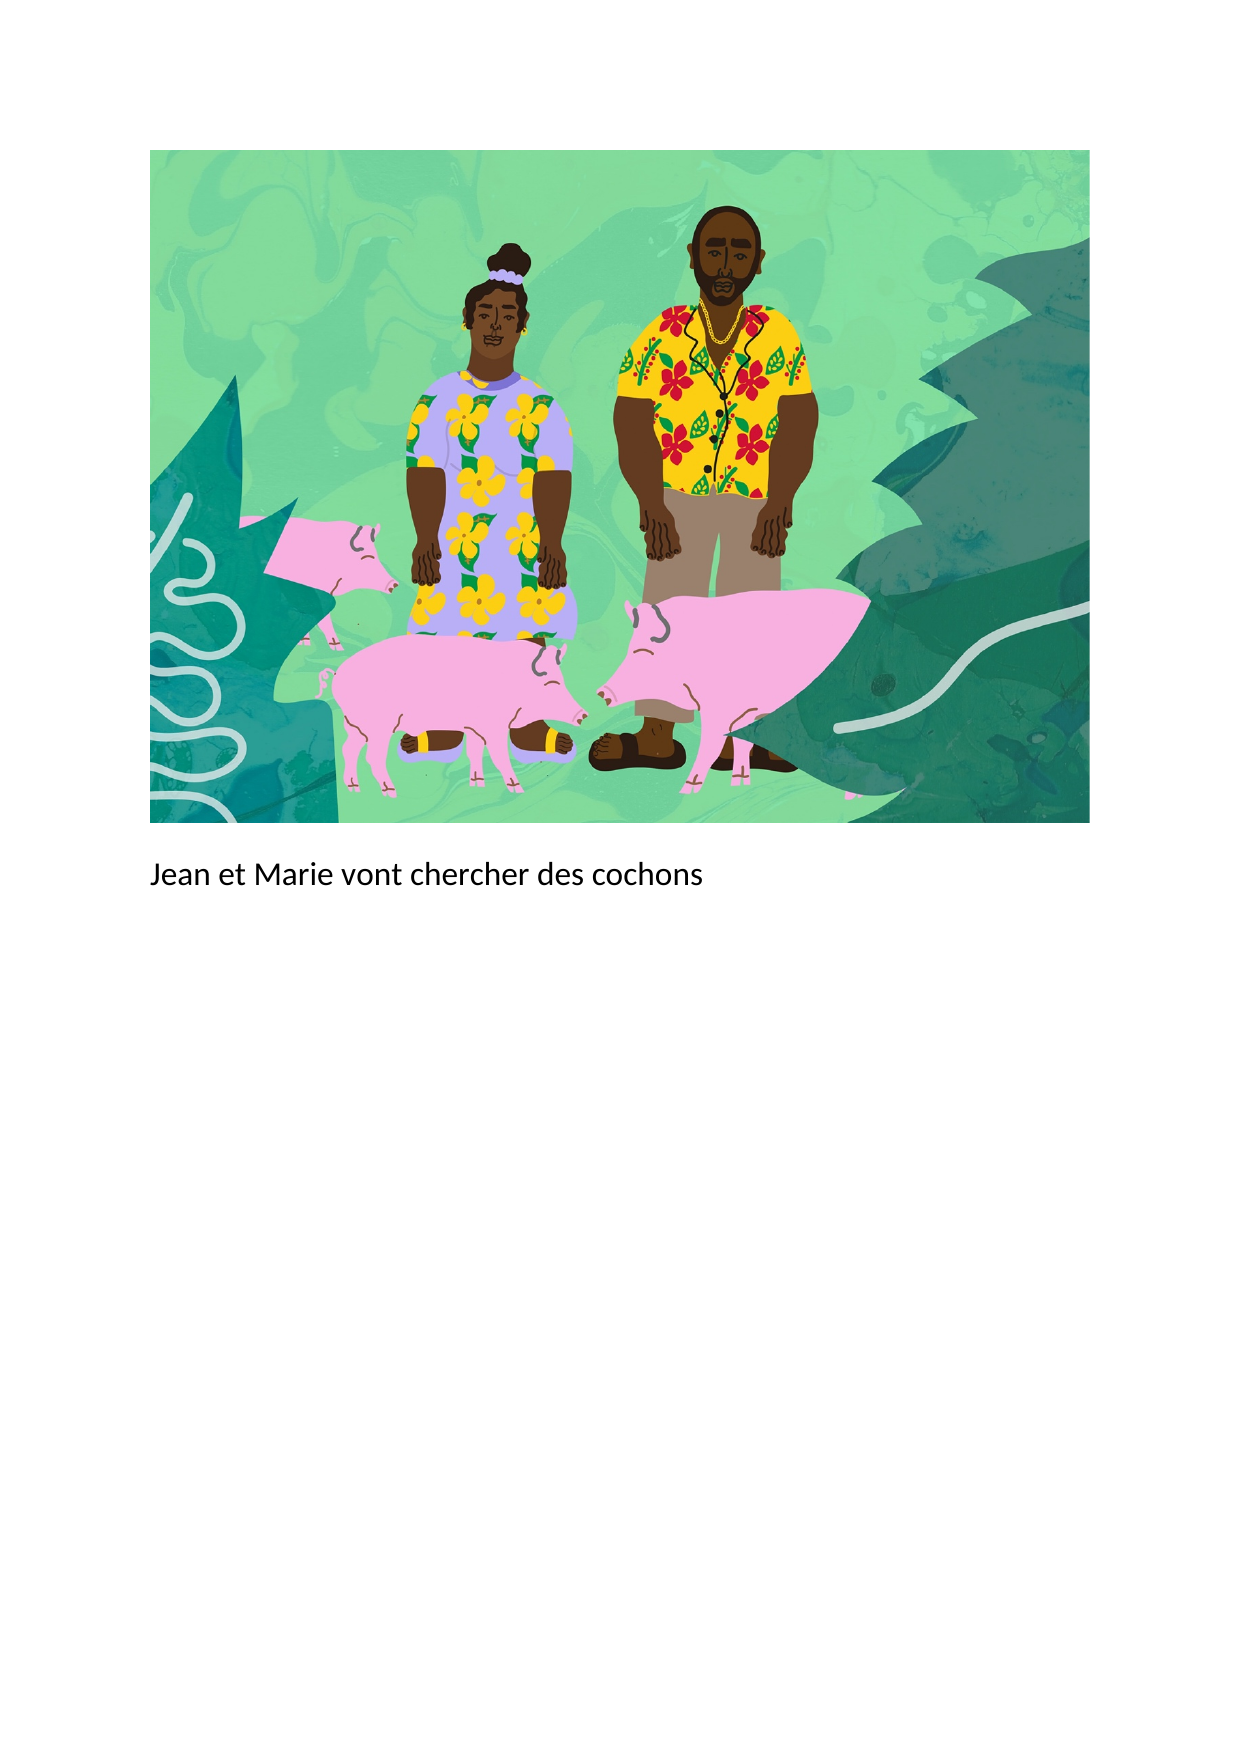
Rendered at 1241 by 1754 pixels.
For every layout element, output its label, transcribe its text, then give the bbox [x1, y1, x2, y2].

picture [150, 150, 1090, 823]
text Jean et Marie vont chercher des cochons [150, 853, 1090, 894]
